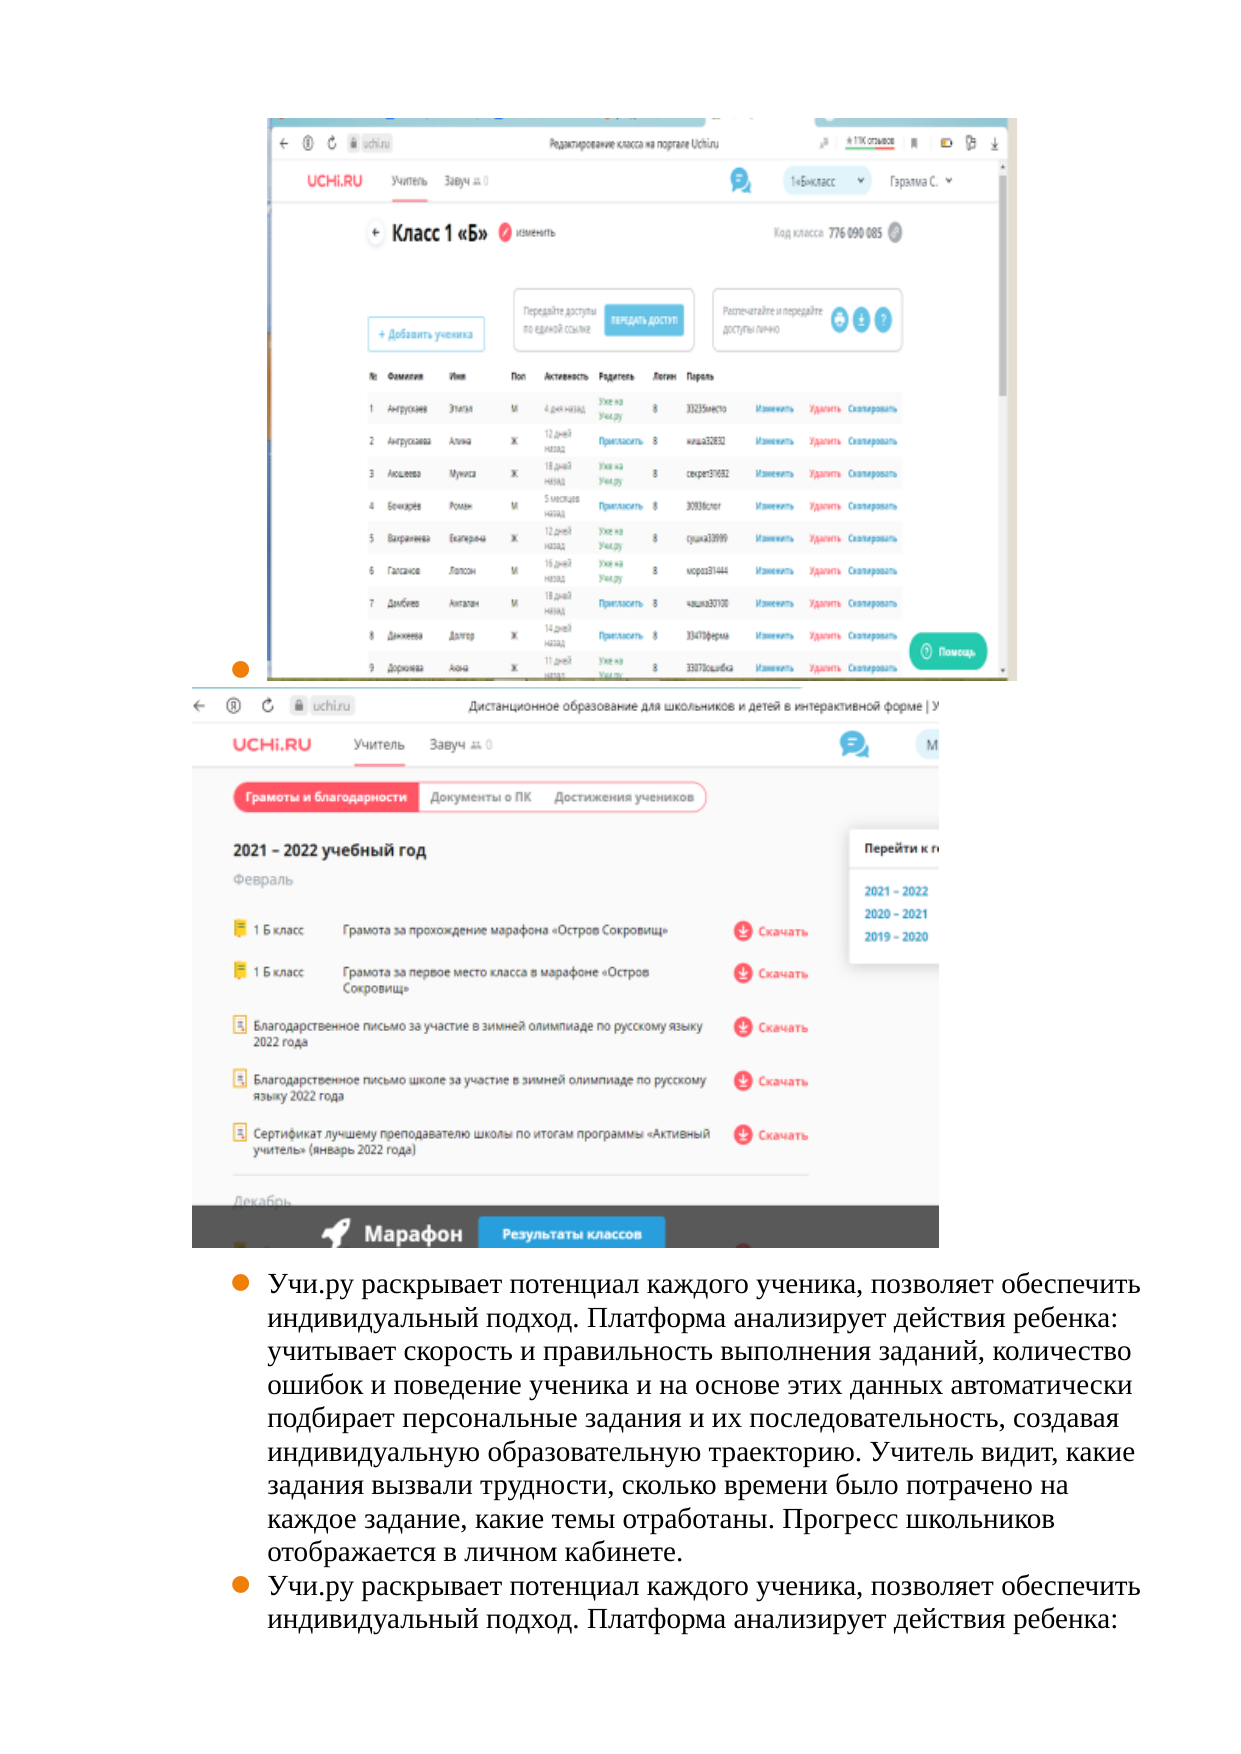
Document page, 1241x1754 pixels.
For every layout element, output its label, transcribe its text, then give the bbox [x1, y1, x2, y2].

picture [267, 118, 1018, 681]
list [229, 1568, 1152, 1635]
picture [192, 687, 939, 1248]
